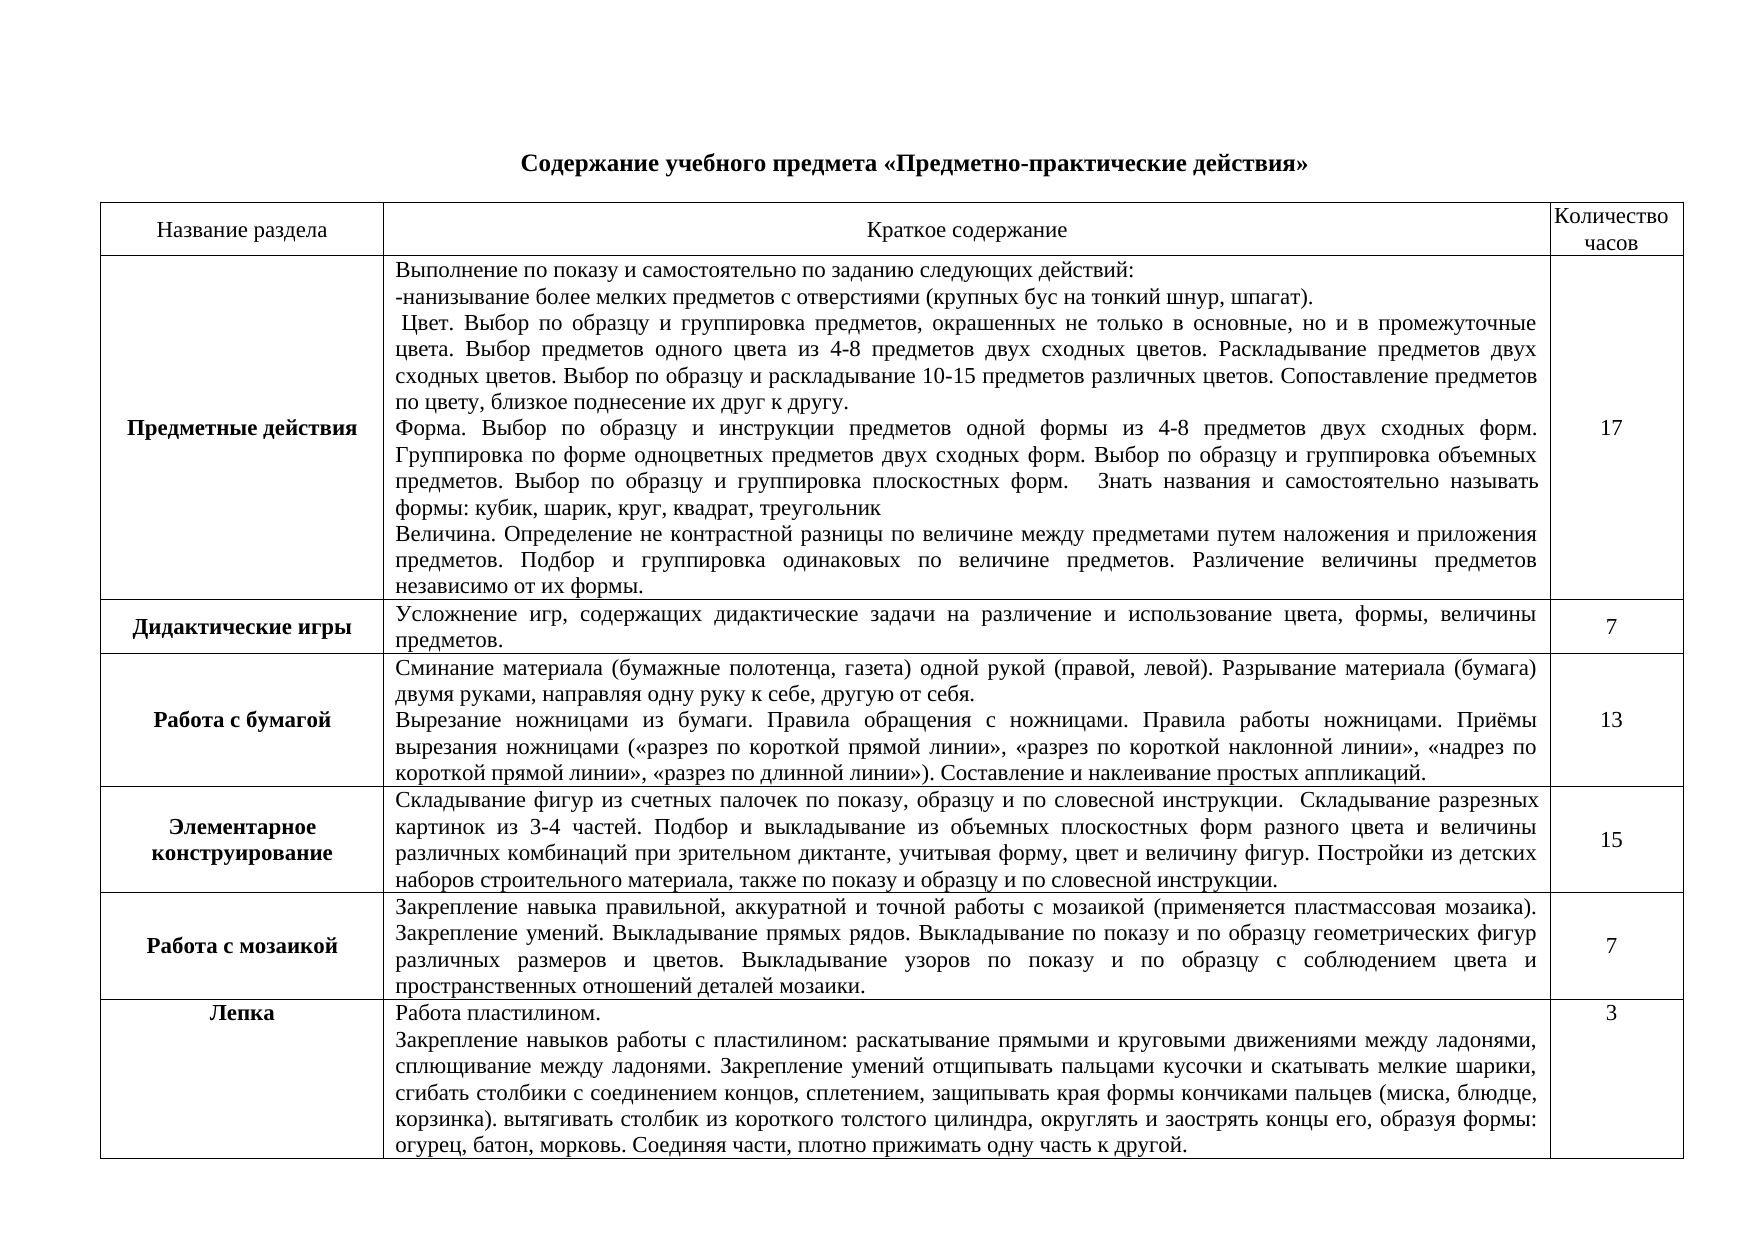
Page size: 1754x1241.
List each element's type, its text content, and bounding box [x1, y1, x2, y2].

table_cell Складывание фигур из счетных палочек по показу, образцу и по словесной инструкции. Складывание разрезных картинок из 3-4 частей. Подбор и выкладывание из объемных плоскостных форм разного цвета и величины различных комбинаций при зрительном диктанте, учитывая форму, цвет и величину фигур. Постройки из детских наборов строительного материала, также по показу и образцу и по словесной инструкции. [384, 787, 1550, 892]
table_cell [384, 1000, 1550, 1158]
table_cell 3 [1551, 1000, 1683, 1158]
table_header Количество часов [1551, 203, 1683, 255]
table_cell 7 [1551, 600, 1683, 653]
table_cell Предметные действия [101, 256, 383, 599]
table_cell Закрепление навыка правильной, аккуратной и точной работы с мозаикой (применяется пластмассовая мозаика). Закрепление умений. Выкладывание прямых рядов. Выкладывание по показу и по образцу геометрических фигур различных размеров и цветов. Выкладывание узоров по показу и по образцу с соблюдением цвета и пространственных отношений деталей мозаики. [384, 893, 1550, 998]
table_cell Работа с бумагой [101, 654, 383, 786]
table_cell Усложнение игр, содержащих дидактические задачи на различение и использование цвета, формы, величины предметов. [384, 600, 1550, 653]
text Содержание учебного предмета «Предметно-практические действия» [193, 148, 1636, 176]
table_cell 13 [1551, 654, 1683, 786]
table_header Название раздела [101, 203, 383, 255]
table_cell Лепка [101, 1000, 383, 1158]
table_header Краткое содержание [384, 203, 1550, 255]
table_cell Выполнение по показу и самостоятельно по заданию следующих действий: -нанизывание более мелких предметов с отверстиями (крупных бус на тонкий шнур, шпагат). Цвет. Выбор по образцу и группировка предметов, окрашенных не только в основные, но и в промежуточные цвета. Выбор предметов одного цвета из 4-8 предметов двух сходных цветов. Раскладывание предметов двух сходных цветов. Выбор по образцу и раскладывание 10-15 предметов различных цветов. Сопоставление предметов по цвету, близкое поднесение их друг к другу. Форма. Выбор по образцу и инструкции предметов одной формы из 4-8 предметов двух сходных форм. Группировка по форме одноцветных предметов двух сходных форм. Выбор по образцу и группировка объемных предметов. Выбор по образцу и группировка плоскостных форм. Знать названия и самостоятельно называть формы: кубик, шарик, круг, квадрат, треугольник Величина. Определение не контрастной разницы по величине между предметами путем наложения и приложения предметов. Подбор и группировка одинаковых по величине предметов. Различение величины предметов независимо от их формы. [384, 256, 1550, 599]
table_cell 15 [1551, 787, 1683, 892]
table_cell Элементарное конструирование [101, 787, 383, 892]
table_cell Сминание материала (бумажные полотенца, газета) одной рукой (правой, левой). Разрывание материала (бумага) двумя руками, направляя одну руку к себе, другую от себя. Вырезание ножницами из бумаги. Правила обращения с ножницами. Правила работы ножницами. Приёмы вырезания ножницами («разрез по короткой прямой линии», «разрез по короткой наклонной линии», «надрез по короткой прямой линии», «разрез по длинной линии»). Составление и наклеивание простых аппликаций. [384, 654, 1550, 786]
table_cell Работа с мозаикой [101, 893, 383, 998]
table_cell 7 [1551, 893, 1683, 998]
table_cell Дидактические игры [101, 600, 383, 653]
table_cell 17 [1551, 256, 1683, 599]
